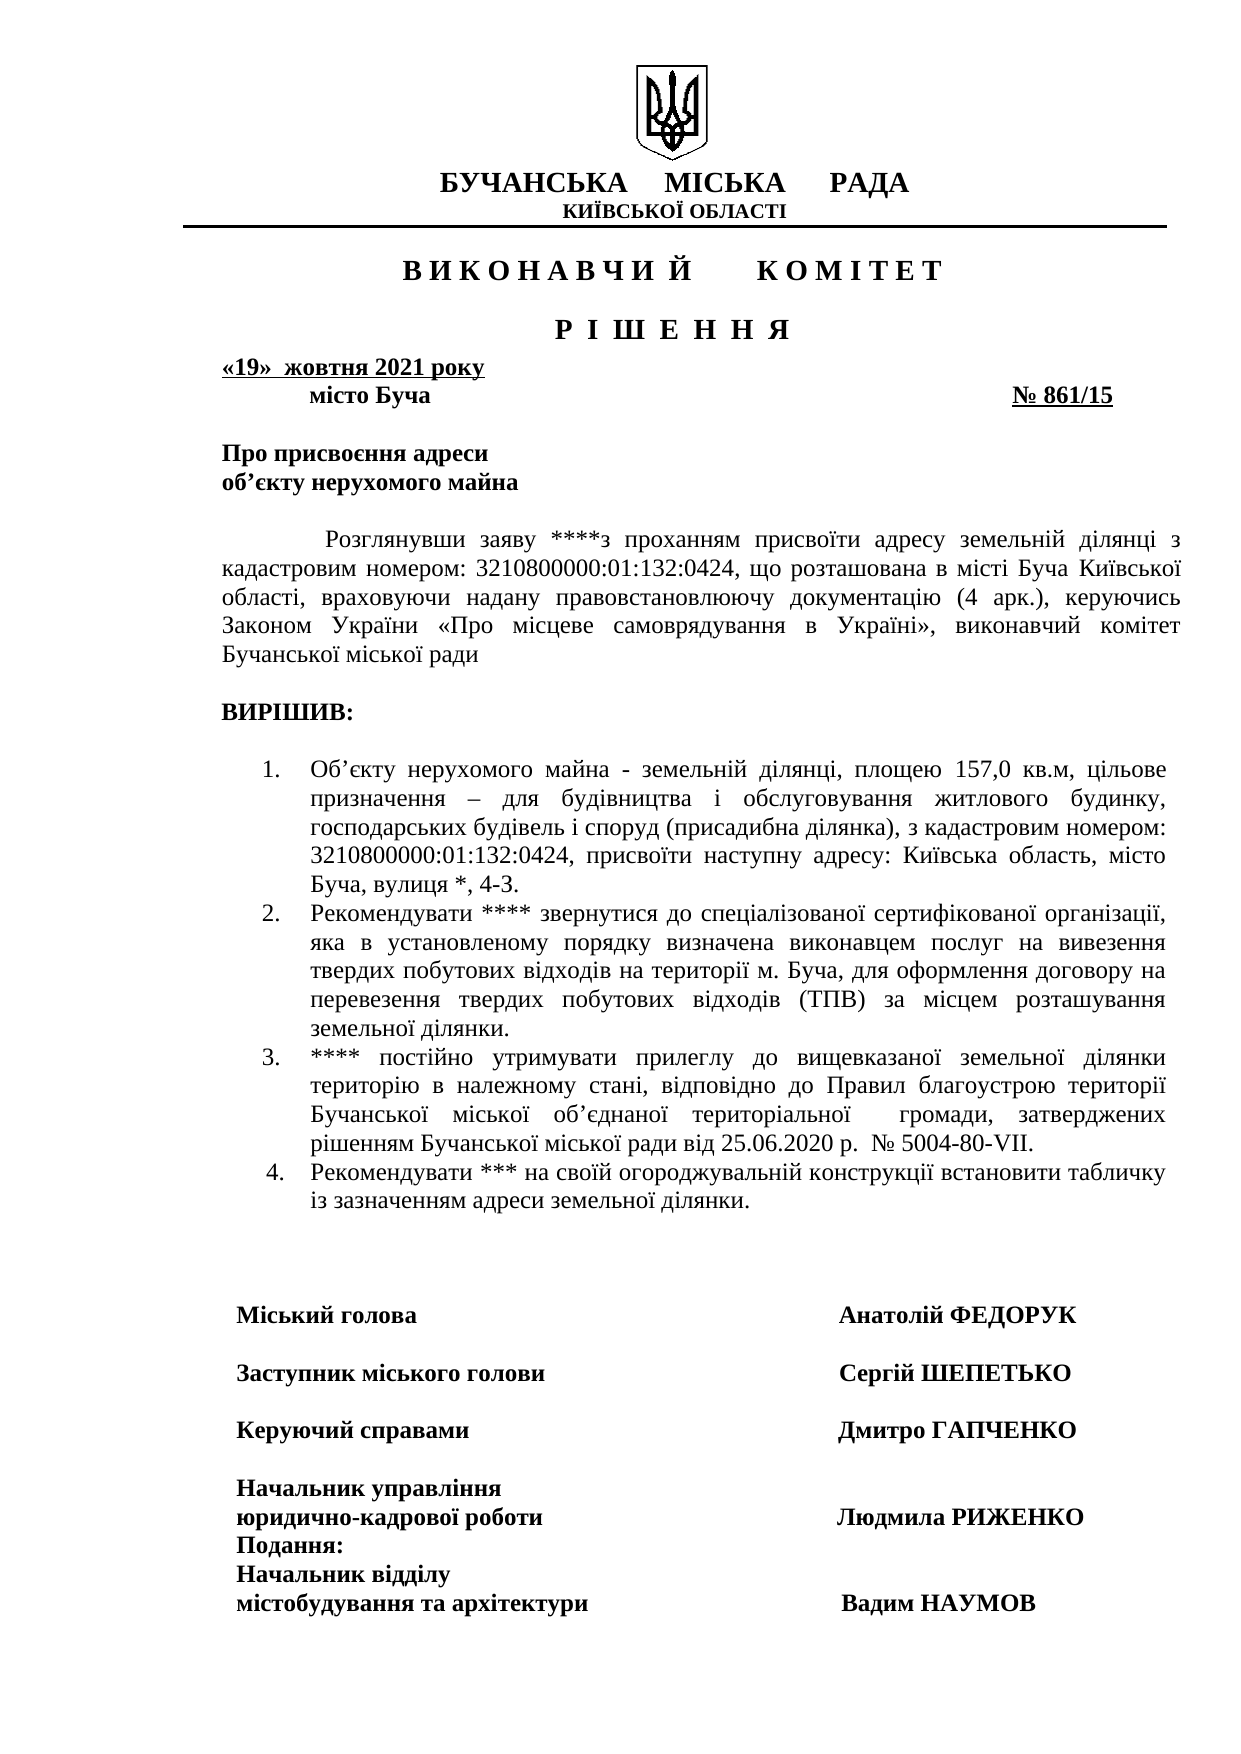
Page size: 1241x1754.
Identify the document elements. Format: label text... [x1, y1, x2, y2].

text Заступник міського голови Сергій ШЕПЕТЬКО [236, 1358, 1167, 1387]
text КИЇВСЬКОЇ ОБЛАСТІ [183, 199, 1167, 225]
text Керуючий справами Дмитро ГАПЧЕНКО [236, 1415, 1167, 1444]
text Міський голова Анатолій ФЕДОРУК [236, 1300, 1167, 1329]
text Подання: [236, 1530, 1167, 1559]
text об’єкту нерухомого майна [222, 467, 1167, 495]
text Начальник управління [236, 1473, 1167, 1502]
text Начальник відділу [236, 1559, 1167, 1588]
list Об’єкту нерухомого майна - земельній ділянці, площею 157,0 кв.м, цільове призначення – для будівництва і обслуговування житлового будинку, господарських будівель і споруд (присадибна ділянка), з кадастровим номером: 3210800000:01:132:0424, присвоїти наступну адресу: Київська область, місто Буча, вулиця *, 4-З. [262, 754, 1167, 898]
list Рекомендувати *** на своїй огороджувальній конструкції встановити табличку із зазначенням адреси земельної ділянки. [266, 1157, 1167, 1214]
text «19» жовтня 2021 року [222, 352, 1167, 380]
list Рекомендувати **** звернутися до спеціалізованої сертифікованої організації, яка в установленому порядку визначена виконавцем послуг на вивезення твердих побутових відходів на території м. Буча, для оформлення договору на перевезення твердих побутових відходів (ТПВ) за місцем розташування земельної ділянки. [262, 898, 1167, 1042]
text БУЧАНСЬКА МІСЬКА РАДА [183, 165, 1167, 199]
text В И К О Н А В Ч И Й К О М І Т Е Т [177, 253, 1167, 287]
text Про присвоєння адреси [222, 438, 1167, 467]
text місто Буча № 861/15 [222, 380, 1167, 409]
text ВИРІШИВ: [177, 697, 1167, 725]
list **** постійно утримувати прилеглу до вищевказаної земельної ділянки територію в належному стані, відповідно до Правил благоустрою території Бучанської міської об’єднаної територіальної громади, затверджених рішенням Бучанської міської ради від 25.06.2020 р. № 5004-80-VII. [262, 1042, 1167, 1157]
text Розглянувши заяву ****з проханням присвоїти адресу земельній ділянці з кадастровим номером: 3210800000:01:132:0424, що розташована в місті Буча Київської області, враховуючи надану правовстановлюючу документацію (4 арк.), керуючись Законом України «Про місцеве самоврядування в Україні», виконавчий комітет Бучанської міської ради [222, 524, 1181, 668]
text Р І Ш Е Н Н Я [177, 312, 1167, 345]
text містобудування та архітектури Вадим НАУМОВ [236, 1588, 1167, 1617]
text юридично-кадрової роботи Людмила РИЖЕНКО [236, 1502, 1167, 1530]
